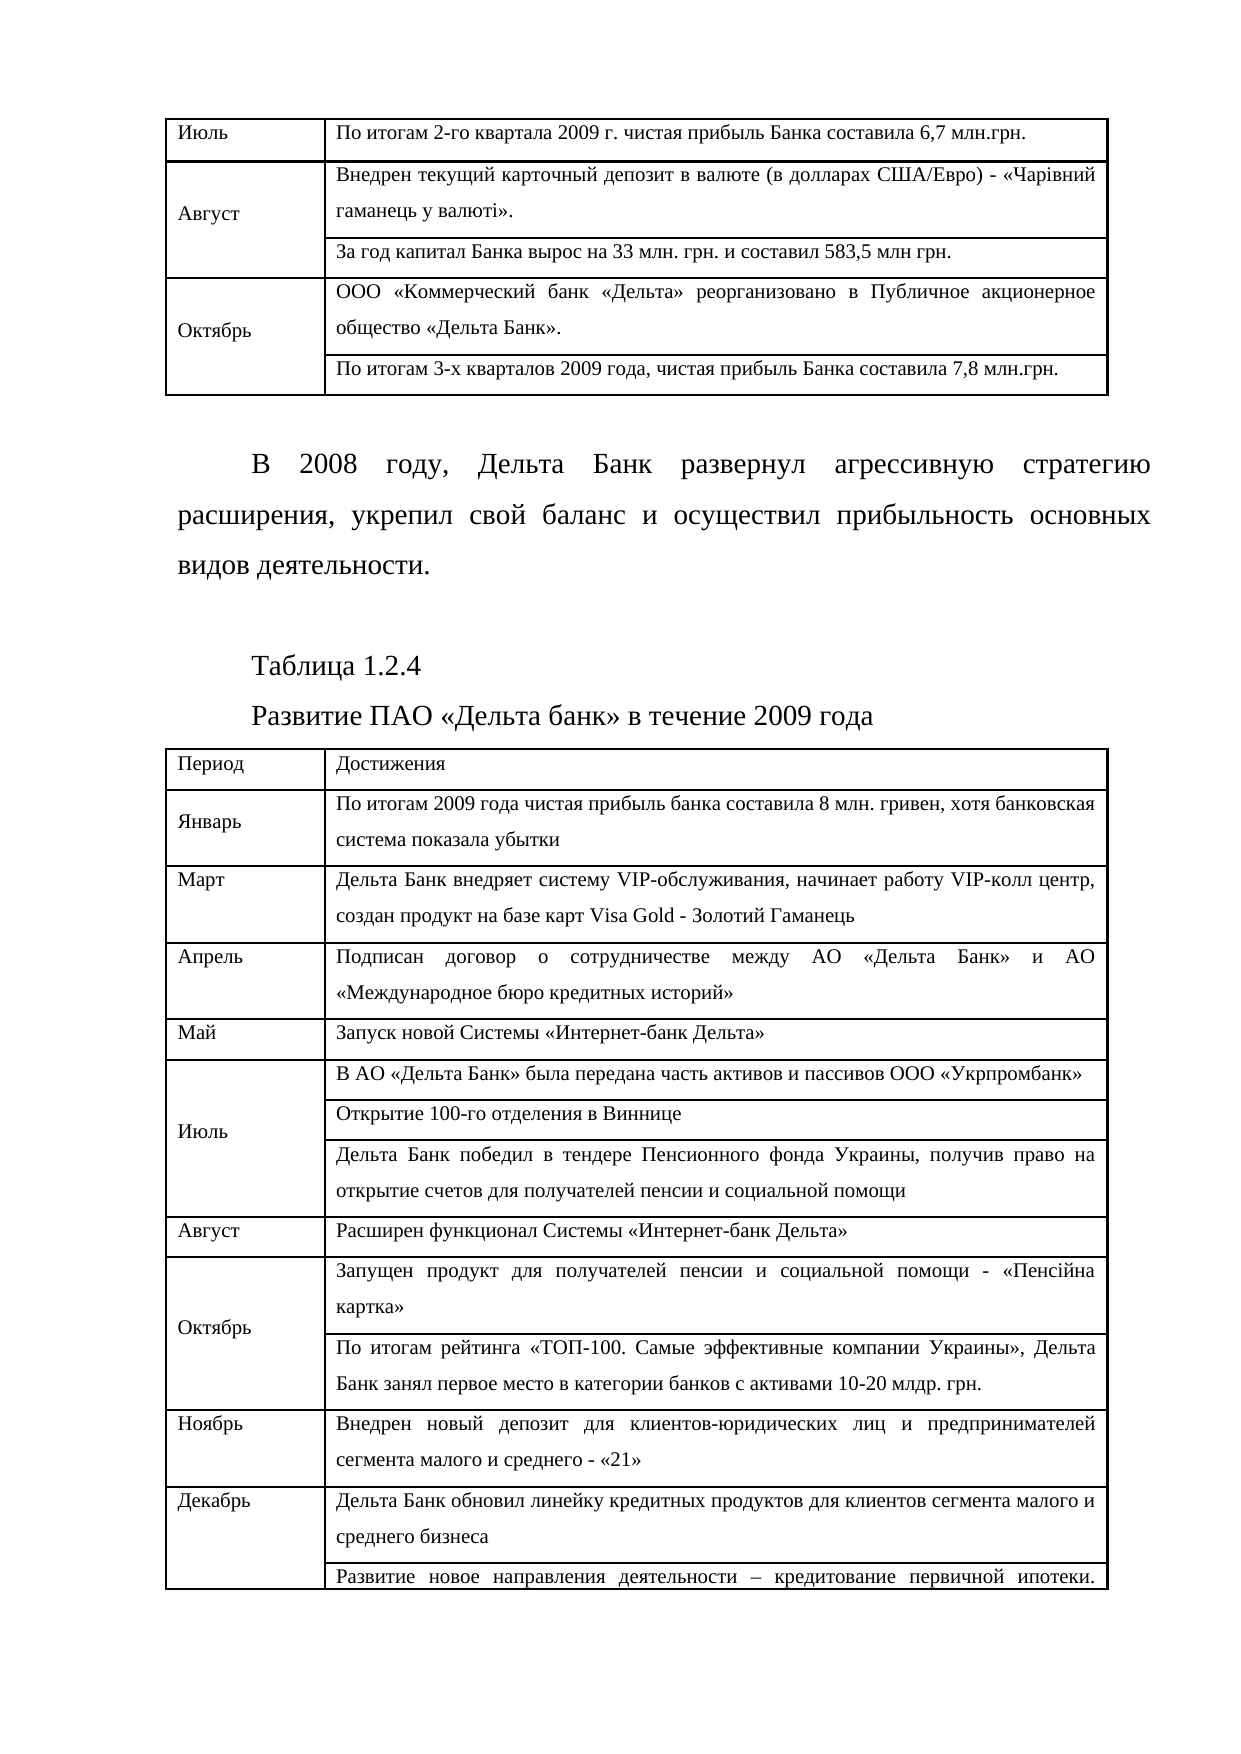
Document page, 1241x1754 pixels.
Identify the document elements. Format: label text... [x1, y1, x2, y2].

table_cell Дельта Банк победил в тендере Пенсионного фонда Украины, получив право на открытие счетов для получателей пенсии и социальной помощи [326, 1141, 1106, 1216]
table_cell В АО «Дельта Банк» была передана часть активов и пассивов ООО «Укрпромбанк» [326, 1061, 1106, 1099]
table_cell ООО «Коммерческий банк «Дельта» реорганизовано в Публичное акционерное общество «Дельта Банк». [326, 279, 1106, 354]
table_header Достижения [326, 750, 1106, 789]
table_cell По итогам 3-х кварталов 2009 года, чистая прибыль Банка составила 7,8 млн.грн. [326, 356, 1106, 394]
table_cell Дельта Банк обновил линейку кредитных продуктов для клиентов сегмента малого и среднего бизнеса [326, 1488, 1106, 1562]
table_cell Расширен функционал Системы «Интернет-банк Дельта» [326, 1218, 1106, 1256]
table_cell Запущен продукт для получателей пенсии и социальной помощи - «Пенсійна картка» [326, 1258, 1106, 1333]
table_cell Декабрь [167, 1488, 324, 1588]
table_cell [326, 1564, 1106, 1588]
table_cell Март [167, 867, 324, 942]
table_cell Январь [167, 791, 324, 865]
text В 2008 году, Дельта Банк развернул агрессивную стратегию расширения, укрепил свой баланс и осуществил прибыльность основных видов деятельности. [177, 446, 1152, 581]
table_header Период [167, 750, 324, 789]
table_cell Запуск новой Системы «Интернет-банк Дельта» [326, 1020, 1106, 1058]
table_cell Дельта Банк внедряет систему VIP-обслуживания, начинает работу VIP-колл центр, создан продукт на базе карт Visa Gold - Золотий Гаманець [326, 867, 1106, 942]
table_cell Июль [167, 120, 324, 160]
table_cell За год капитал Банка вырос на 33 млн. грн. и составил 583,5 млн грн. [326, 239, 1106, 277]
table_cell По итогам рейтинга «ТОП-100. Самые эффективные компании Украины», Дельта Банк занял первое место в категории банков с активами 10-20 млдр. грн. [326, 1335, 1106, 1409]
table_cell Август [167, 163, 324, 277]
text Развитие ПАО «Дельта банк» в течение 2009 года [177, 698, 1152, 732]
table_cell Апрель [167, 944, 324, 1018]
table_cell Май [167, 1020, 324, 1058]
table_cell Октябрь [167, 1258, 324, 1409]
table_cell Август [167, 1218, 324, 1256]
table_cell Открытие 100-го отделения в Виннице [326, 1101, 1106, 1139]
table_cell По итогам 2-го квартала . чистая прибыль Банка составила 6,7 млн.грн. [326, 120, 1106, 160]
table_cell Внедрен новый депозит для клиентов-юридических лиц и предпринимателей сегмента малого и среднего - «21» [326, 1411, 1106, 1486]
table_cell Октябрь [167, 279, 324, 394]
table_cell Ноябрь [167, 1411, 324, 1486]
text Таблица 1.2.4 [177, 648, 1152, 681]
table_cell По итогам 2009 года чистая прибыль банка составила 8 млн. гривен, хотя банковская система показала убытки [326, 791, 1106, 865]
table_cell Подписан договор о сотрудничестве между АО «Дельта Банк» и АО «Международное бюро кредитных историй» [326, 944, 1106, 1018]
table_cell Июль [167, 1061, 324, 1216]
table_cell Внедрен текущий карточный депозит в валюте (в долларах США/Евро) - «Чарівний гаманець у валюті». [326, 163, 1106, 237]
